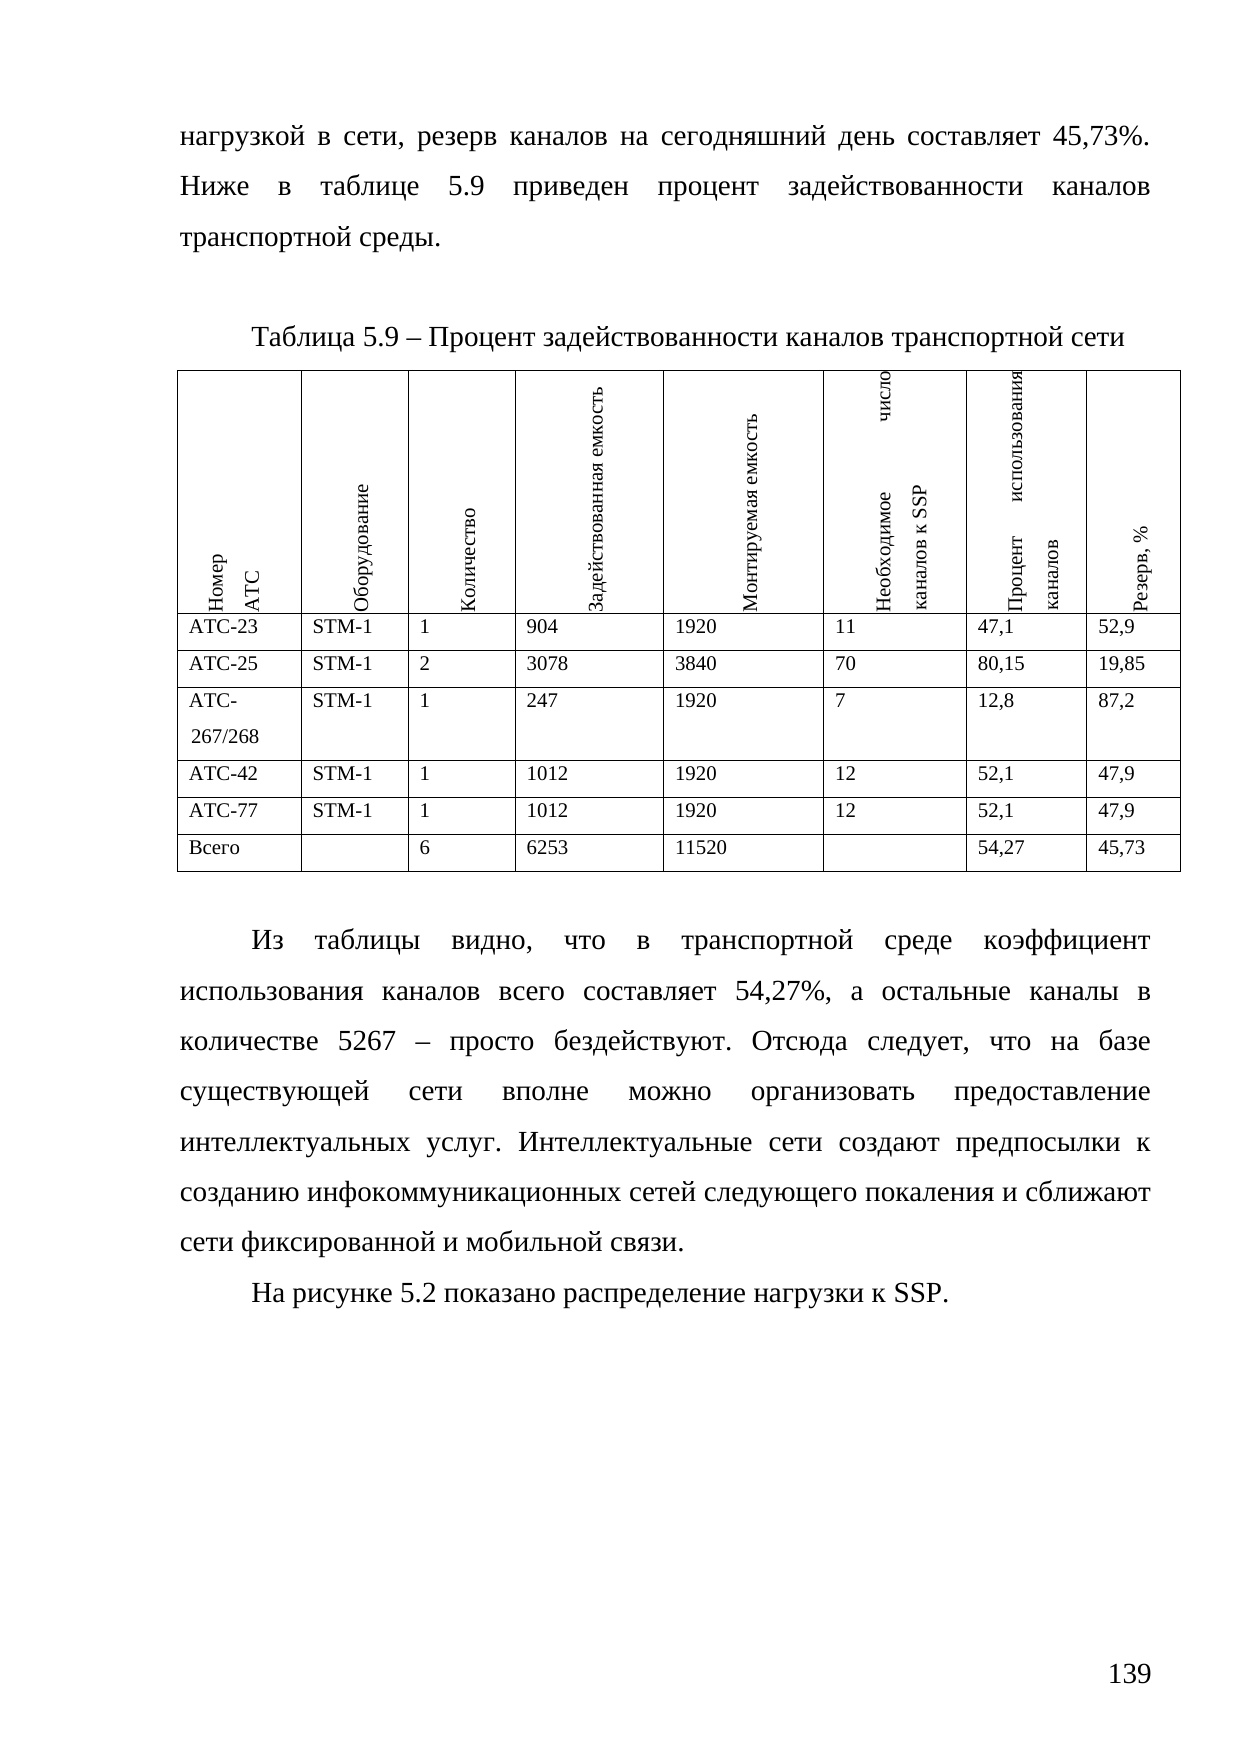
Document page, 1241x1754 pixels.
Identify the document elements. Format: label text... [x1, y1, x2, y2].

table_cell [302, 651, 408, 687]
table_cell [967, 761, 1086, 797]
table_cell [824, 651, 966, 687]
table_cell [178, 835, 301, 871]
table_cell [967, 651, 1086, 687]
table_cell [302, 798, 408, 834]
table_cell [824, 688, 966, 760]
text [179, 118, 1151, 252]
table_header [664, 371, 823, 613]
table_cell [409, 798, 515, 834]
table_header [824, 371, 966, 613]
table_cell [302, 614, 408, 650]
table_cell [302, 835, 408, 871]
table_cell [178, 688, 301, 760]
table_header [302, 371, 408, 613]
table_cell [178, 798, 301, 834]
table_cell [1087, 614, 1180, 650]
text На рисунке 5.2 показано распределение нагрузки к SSP. [179, 1275, 1151, 1308]
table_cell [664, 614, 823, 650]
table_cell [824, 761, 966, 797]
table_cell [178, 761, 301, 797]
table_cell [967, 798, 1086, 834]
text Из таблицы видно, что в транспортной среде коэффициент использования каналов всего составляет 54,27%, а остальные каналы в количестве 5267 – просто бездействуют. Отсюда следует, что на базе существующей сети вполне можно организовать предоставление интеллектуальных услуг. Интеллектуальные сети создают предпосылки к созданию инфокоммуникационных сетей следующего покаления и сближают сети фиксированной и мобильной связи. [179, 922, 1151, 1258]
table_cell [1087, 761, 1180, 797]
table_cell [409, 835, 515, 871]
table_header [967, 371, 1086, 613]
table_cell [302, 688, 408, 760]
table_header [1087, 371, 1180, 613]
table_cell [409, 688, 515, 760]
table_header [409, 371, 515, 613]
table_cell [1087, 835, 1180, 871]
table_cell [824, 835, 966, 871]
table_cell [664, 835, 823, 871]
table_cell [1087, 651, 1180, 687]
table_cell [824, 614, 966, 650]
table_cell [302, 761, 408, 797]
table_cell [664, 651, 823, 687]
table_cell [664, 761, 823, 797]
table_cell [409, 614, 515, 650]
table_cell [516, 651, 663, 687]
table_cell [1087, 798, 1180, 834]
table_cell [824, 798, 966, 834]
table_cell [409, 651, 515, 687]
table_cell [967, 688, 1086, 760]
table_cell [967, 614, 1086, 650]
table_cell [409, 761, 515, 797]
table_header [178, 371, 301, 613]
text Таблица 5.9 – Процент задействованности каналов транспортной сети [179, 319, 1151, 353]
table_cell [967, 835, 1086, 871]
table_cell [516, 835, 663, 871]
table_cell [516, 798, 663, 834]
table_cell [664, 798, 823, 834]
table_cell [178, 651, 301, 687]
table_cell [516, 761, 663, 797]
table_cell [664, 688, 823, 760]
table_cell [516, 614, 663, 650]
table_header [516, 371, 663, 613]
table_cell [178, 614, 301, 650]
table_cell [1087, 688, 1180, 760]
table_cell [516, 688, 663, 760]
